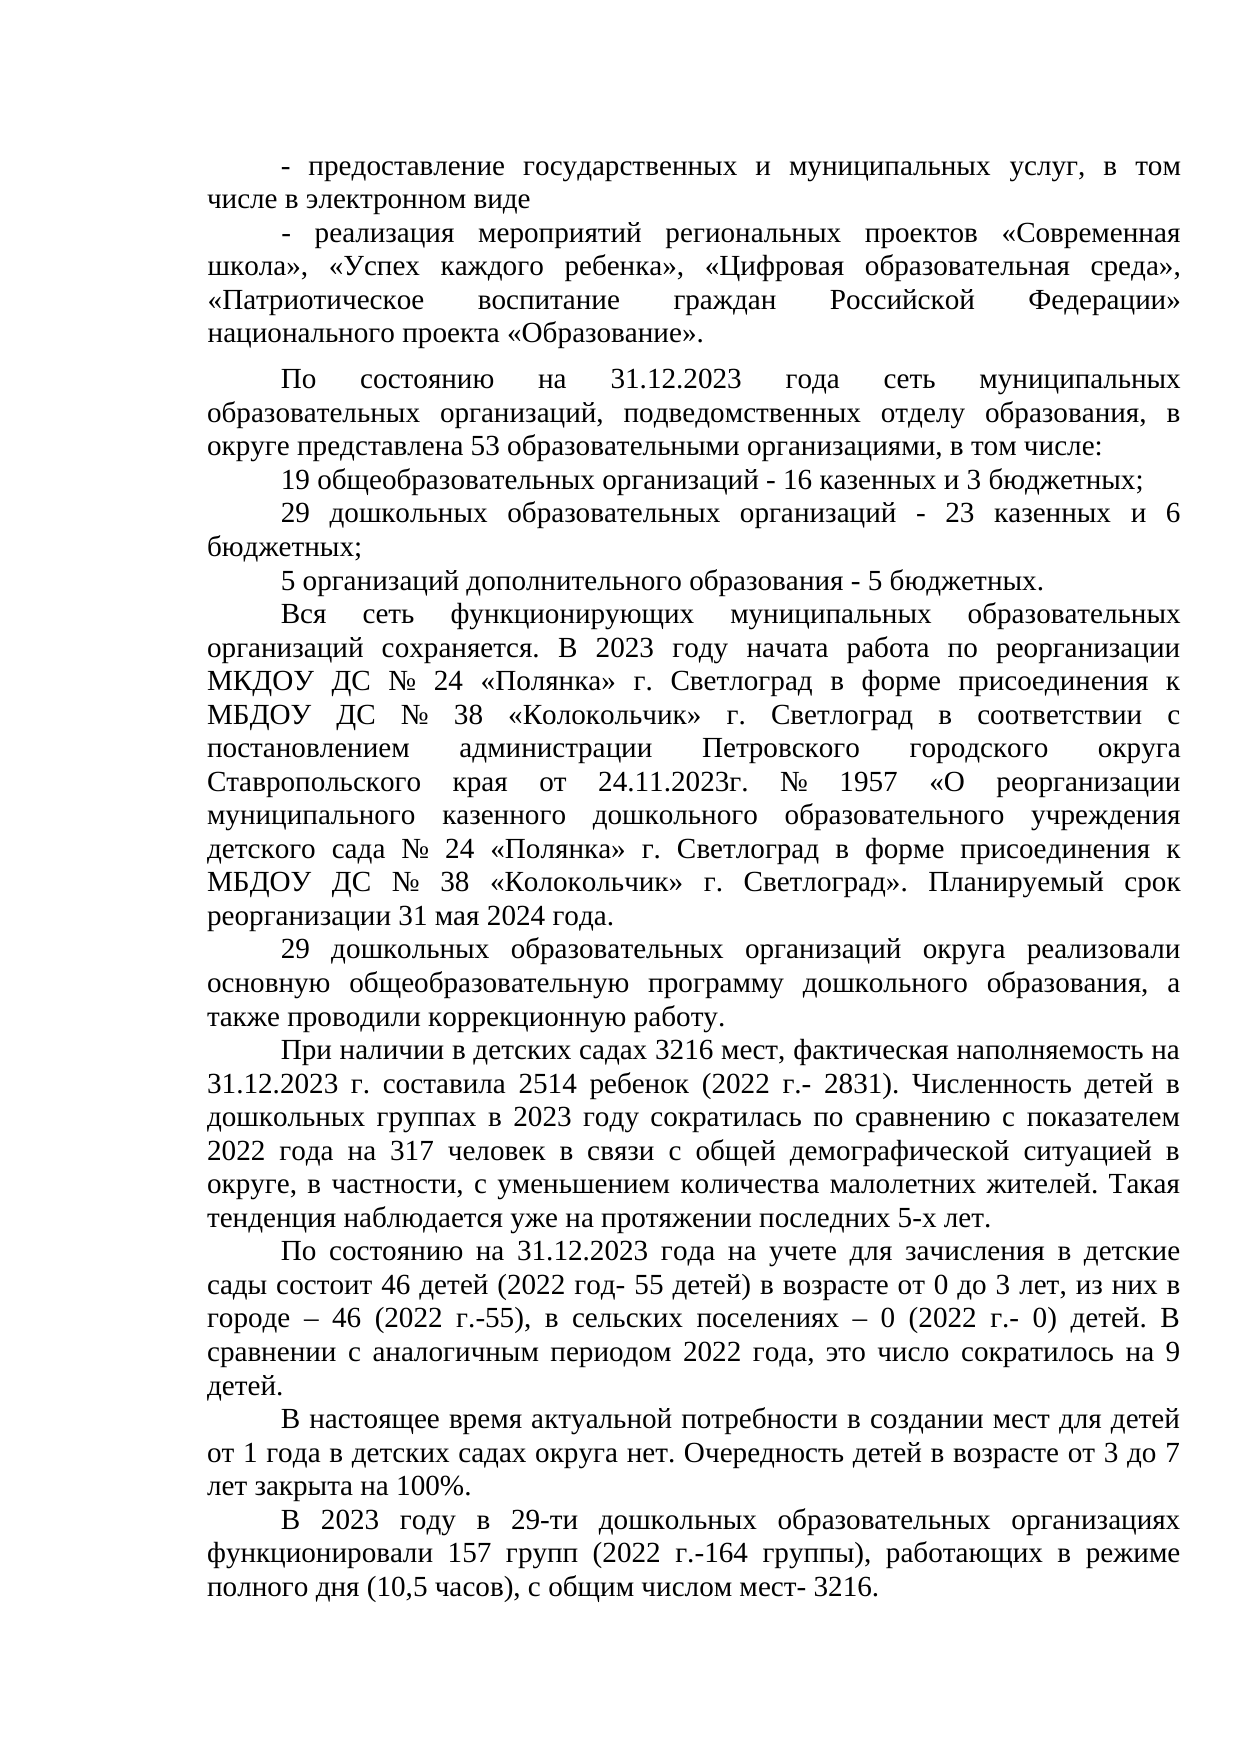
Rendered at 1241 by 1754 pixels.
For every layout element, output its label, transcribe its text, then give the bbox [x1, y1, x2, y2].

text В настоящее время актуальной потребности в создании мест для детей от 1 года в детских садах округа нет. Очередность детей в возрасте от 3 до 7 лет закрыта на 100%. [207, 1401, 1181, 1502]
text При наличии в детских садах 3216 мест, фактическая наполняемость на 31.12.2023 г. составила 2514 ребенок (2022 г.- 2831). Численность детей в дошкольных группах в 2023 году сократилась по сравнению с показателем 2022 года на 317 человек в связи с общей демографической ситуацией в округе, в частности, с уменьшением количества малолетних жителей. Такая тенденция наблюдается уже на протяжении последних 5-х лет. [207, 1032, 1181, 1233]
text 5 организаций дополнительного образования - 5 бюджетных. [207, 563, 1181, 596]
text - реализация мероприятий региональных проектов «Современная школа», «Успех каждого ребенка», «Цифровая образовательная среда», «Патриотическое воспитание граждан Российской Федерации» национального проекта «Образование». [207, 215, 1181, 349]
text 29 дошкольных образовательных организаций округа реализовали основную общеобразовательную программу дошкольного образования, а также проводили коррекционную работу. [207, 932, 1181, 1032]
text 19 общеобразовательных организаций - 16 казенных и 3 бюджетных; [207, 462, 1181, 496]
text - предоставление государственных и муниципальных услуг, в том числе в электронном виде [207, 148, 1181, 215]
text 29 дошкольных образовательных организаций - 23 казенных и 6 бюджетных; [207, 496, 1181, 563]
text Вся сеть функционирующих муниципальных образовательных организаций сохраняется. В 2023 году начата работа по реорганизации МКДОУ ДС № 24 «Полянка» г. Светлоград в форме присоединения к МБДОУ ДС № 38 «Колокольчик» г. Светлоград в соответствии с постановлением администрации Петровского городского округа Ставропольского края от 24.11.2023г. № 1957 «О реорганизации муниципального казенного дошкольного образовательного учреждения детского сада № 24 «Полянка» г. Светлоград в форме присоединения к МБДОУ ДС № 38 «Колокольчик» г. Светлоград». Планируемый срок реорганизации 31 мая 2024 года. [207, 596, 1181, 932]
text В 2023 году в 29-ти дошкольных образовательных организациях функционировали 157 групп (2022 г.-164 группы), работающих в режиме полного дня (10,5 часов), с общим числом мест- 3216. [207, 1502, 1181, 1602]
text По состоянию на 31.12.2023 года сеть муниципальных образовательных организаций, подведомственных отделу образования, в округе представлена 53 образовательными организациями, в том числе: [207, 361, 1181, 462]
text По состоянию на 31.12.2023 года на учете для зачисления в детские сады состоит 46 детей (2022 год- 55 детей) в возрасте от 0 до 3 лет, из них в городе – 46 (2022 г.-55), в сельских поселениях – 0 (2022 г.- 0) детей. В сравнении с аналогичным периодом 2022 года, это число сократилось на 9 детей. [207, 1233, 1181, 1401]
